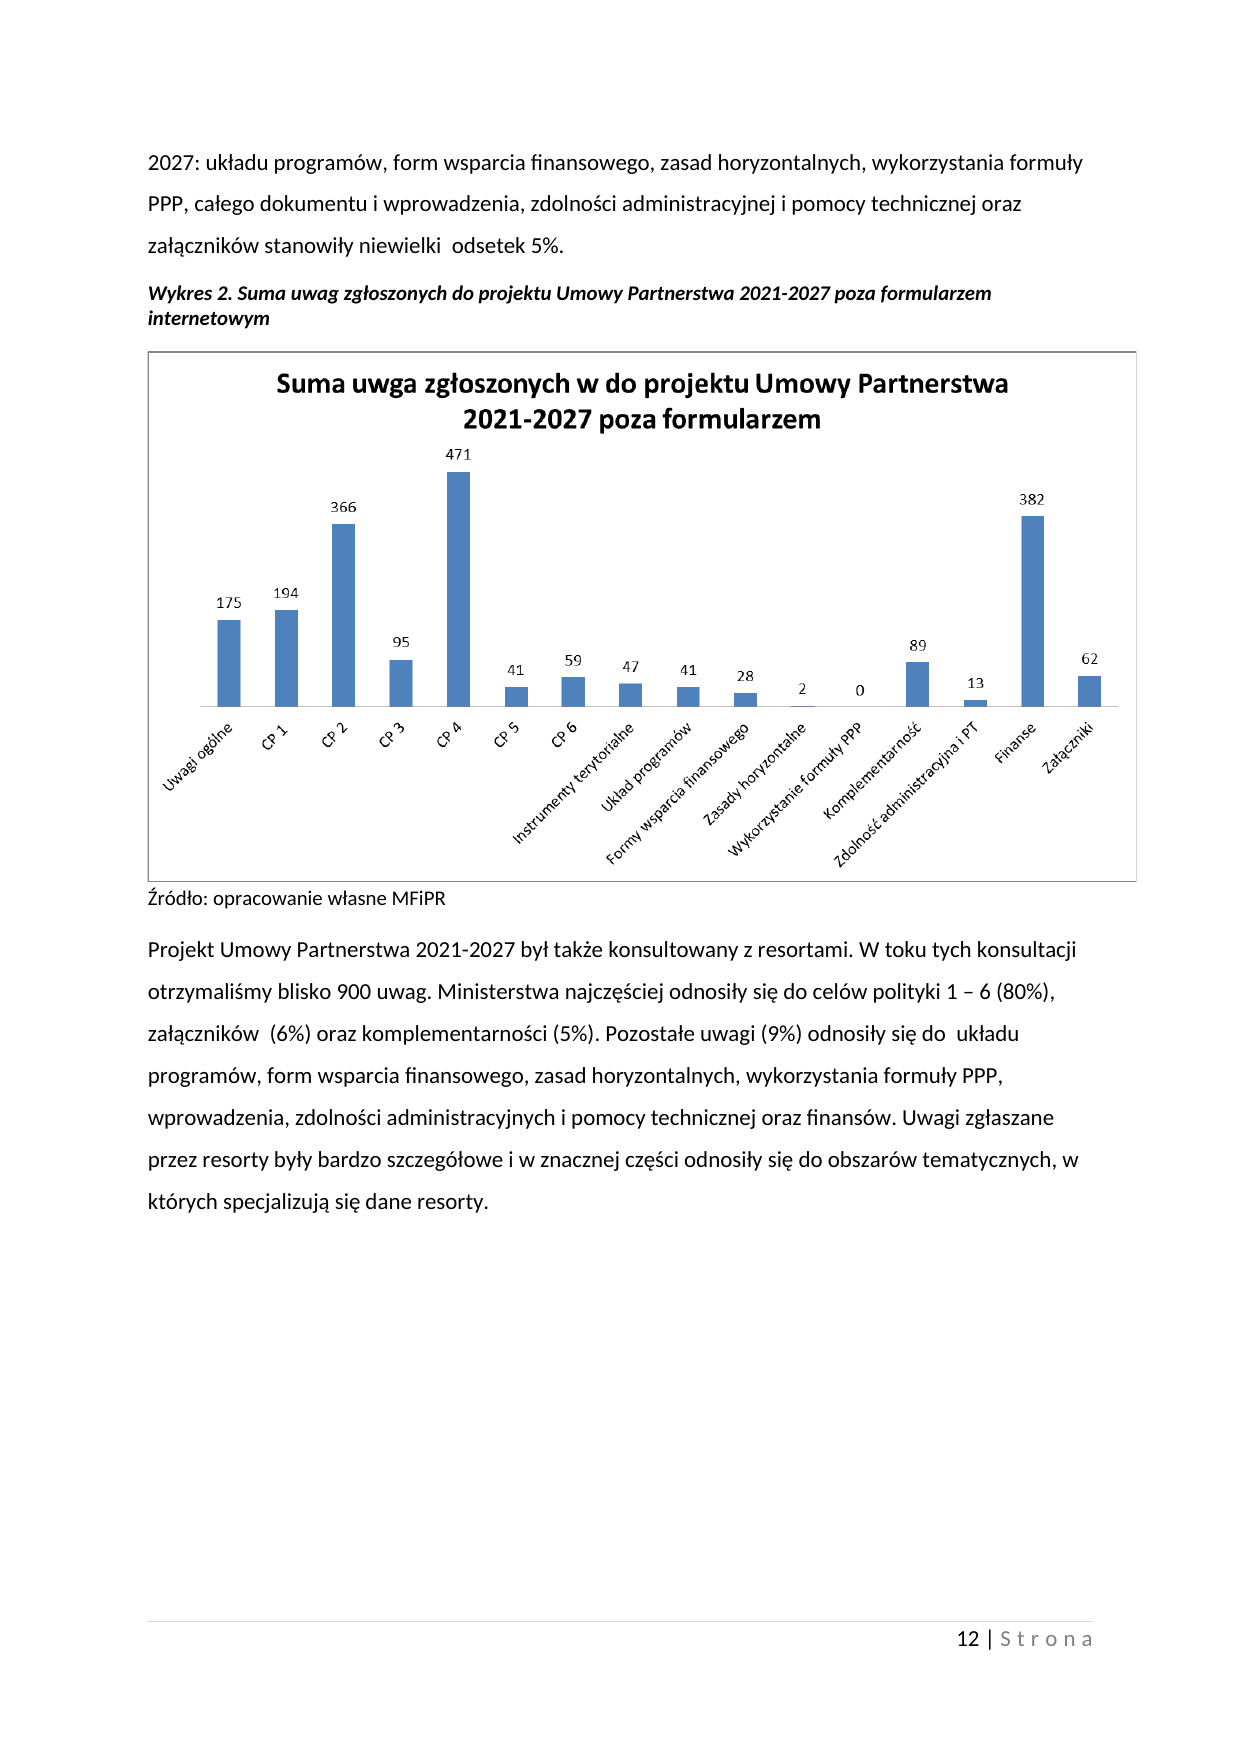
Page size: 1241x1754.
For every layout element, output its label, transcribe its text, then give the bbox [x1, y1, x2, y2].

text Wykres 2. Suma uwag zgłoszonych do projektu Umowy Partnerstwa 2021-2027 poza formularzem internetowym [148, 280, 1093, 331]
text Projekt Umowy Partnerstwa 2021-2027 był także konsultowany z resortami. W toku tych konsultacji otrzymaliśmy blisko 900 uwag. Ministerstwa najczęściej odnosiły się do celów polityki 1 – 6 (80%), załączników (6%) oraz komplementarności (5%). Pozostałe uwagi (9%) odnosiły się do układu programów, form wsparcia finansowego, zasad horyzontalnych, wykorzystania formuły PPP, wprowadzenia, zdolności administracyjnych i pomocy technicznej oraz finansów. Uwagi zgłaszane przez resorty były bardzo szczegółowe i w znacznej części odnosiły się do obszarów tematycznych, w których specjalizują się dane resorty. [148, 936, 1093, 1215]
picture [147, 351, 1137, 882]
text Źródło: opracowanie własne MFiPR [148, 882, 1093, 911]
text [148, 148, 1093, 259]
